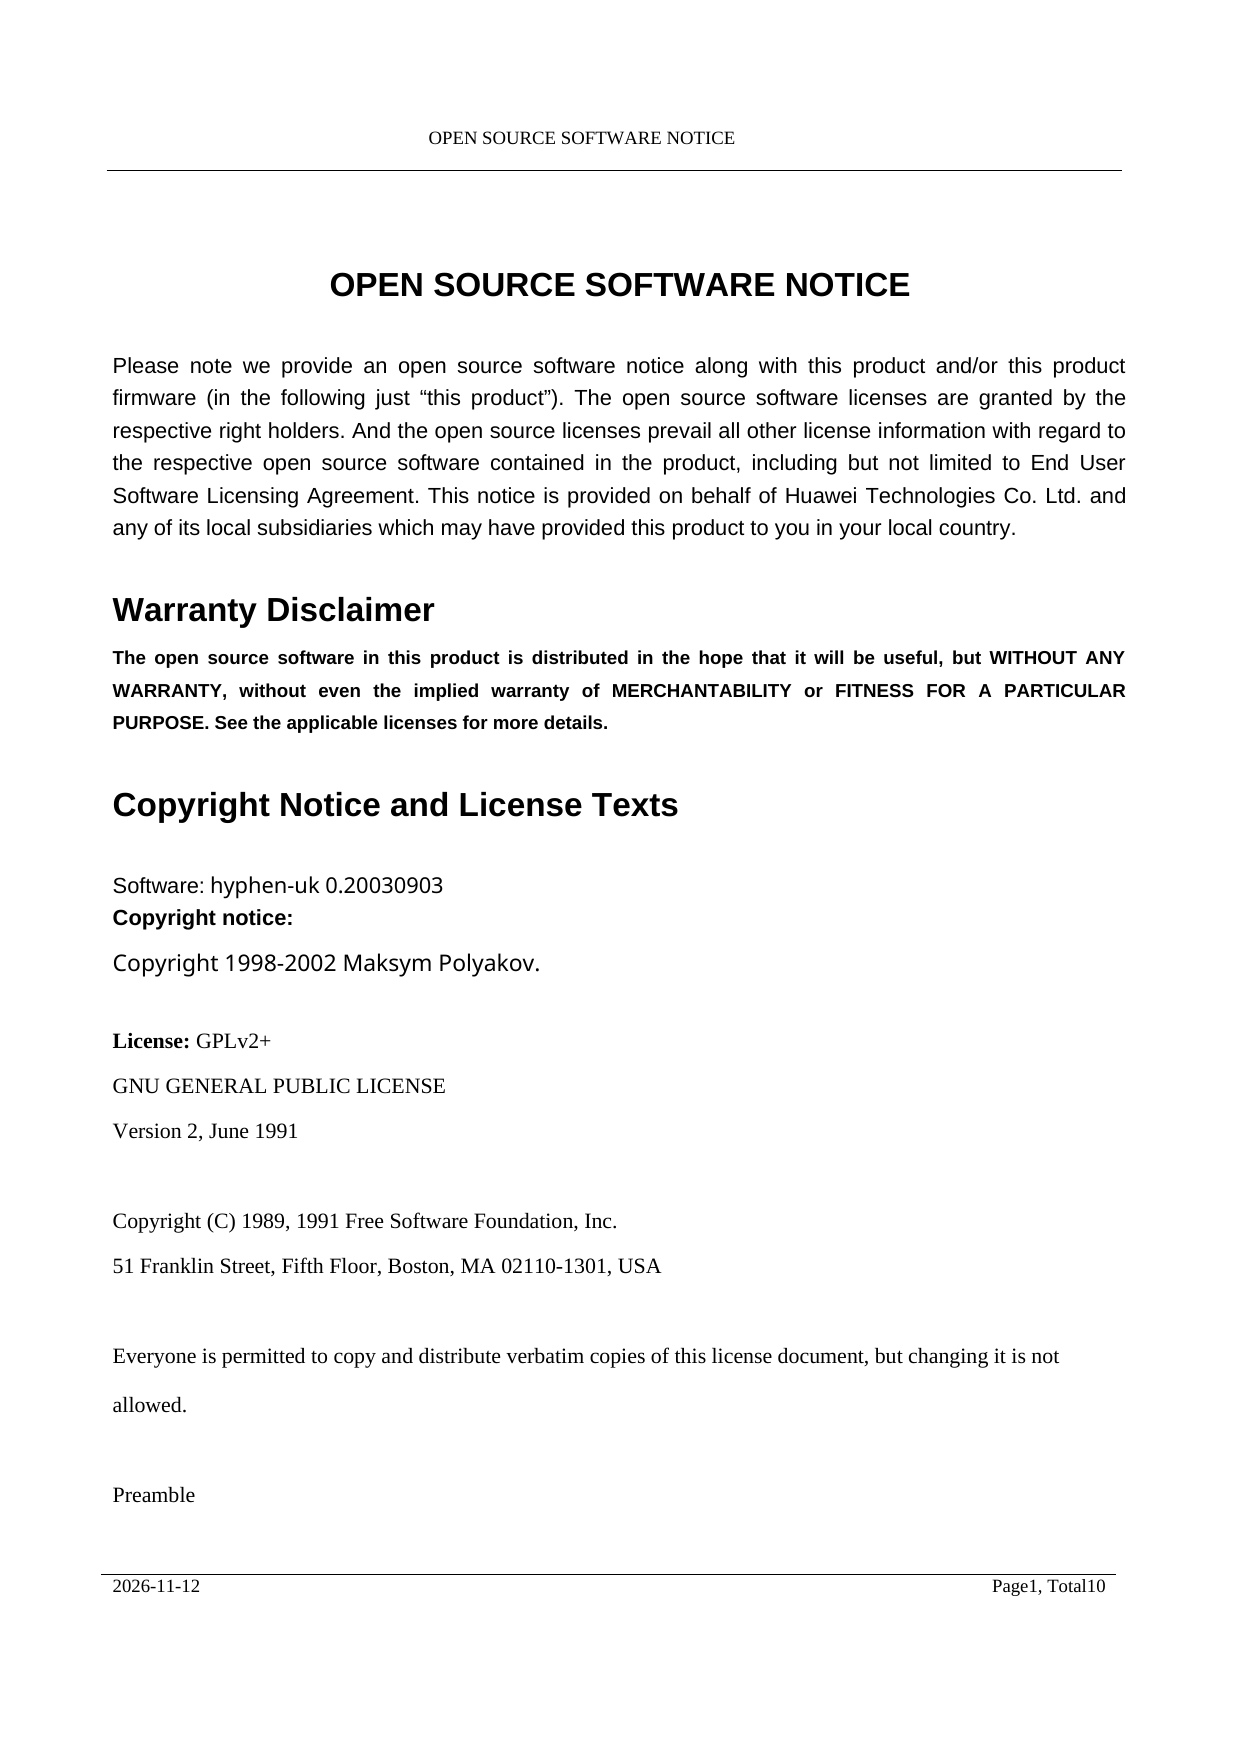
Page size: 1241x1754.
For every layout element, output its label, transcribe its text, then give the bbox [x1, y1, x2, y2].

text Copyright notice: [112, 901, 1128, 934]
text Please note we provide an open source software notice along with this product and/or this product firmware (in the following just “this product”). The open source software licenses are granted by the respective right holders. And the open source licenses prevail all other license information with regard to the respective open source software contained in the product, including but not limited to End User Software Licensing Agreement. This notice is provided on behalf of Huawei Technologies Co. Ltd. and any of its local subsidiaries which may have provided this product to you in your local country. [112, 349, 1128, 544]
text 51 Franklin Street, Fifth Floor, Boston, MA 02110-1301, USA [112, 1250, 1128, 1282]
text GNU GENERAL PUBLIC LICENSE [112, 1069, 1128, 1102]
text OPEN SOURCE SOFTWARE NOTICE [112, 251, 1128, 316]
text Copyright Notice and License Texts [112, 771, 1128, 836]
text License: GPLv2+ [112, 1024, 1128, 1057]
text Copyright (C) 1989, 1991 Free Software Foundation, Inc. [112, 1204, 1128, 1237]
text Preamble [112, 1479, 1128, 1511]
text The open source software in this product is distributed in the hope that it will be useful, but WITHOUT ANY WARRANTY, without even the implied warranty of MERCHANTABILITY or FITNESS FOR A PARTICULAR PURPOSE. See the applicable licenses for more details. [112, 641, 1128, 739]
text Warranty Disclaimer [112, 576, 1128, 641]
text Software: hyphen-uk 0.20030903 [112, 869, 1128, 901]
text Version 2, June 1991 [112, 1114, 1128, 1147]
text Everyone is permitted to copy and distribute verbatim copies of this license document, but changing it is not allowed. [112, 1340, 1128, 1421]
text Copyright 1998-2002 Maksym Polyakov. [112, 947, 1128, 979]
